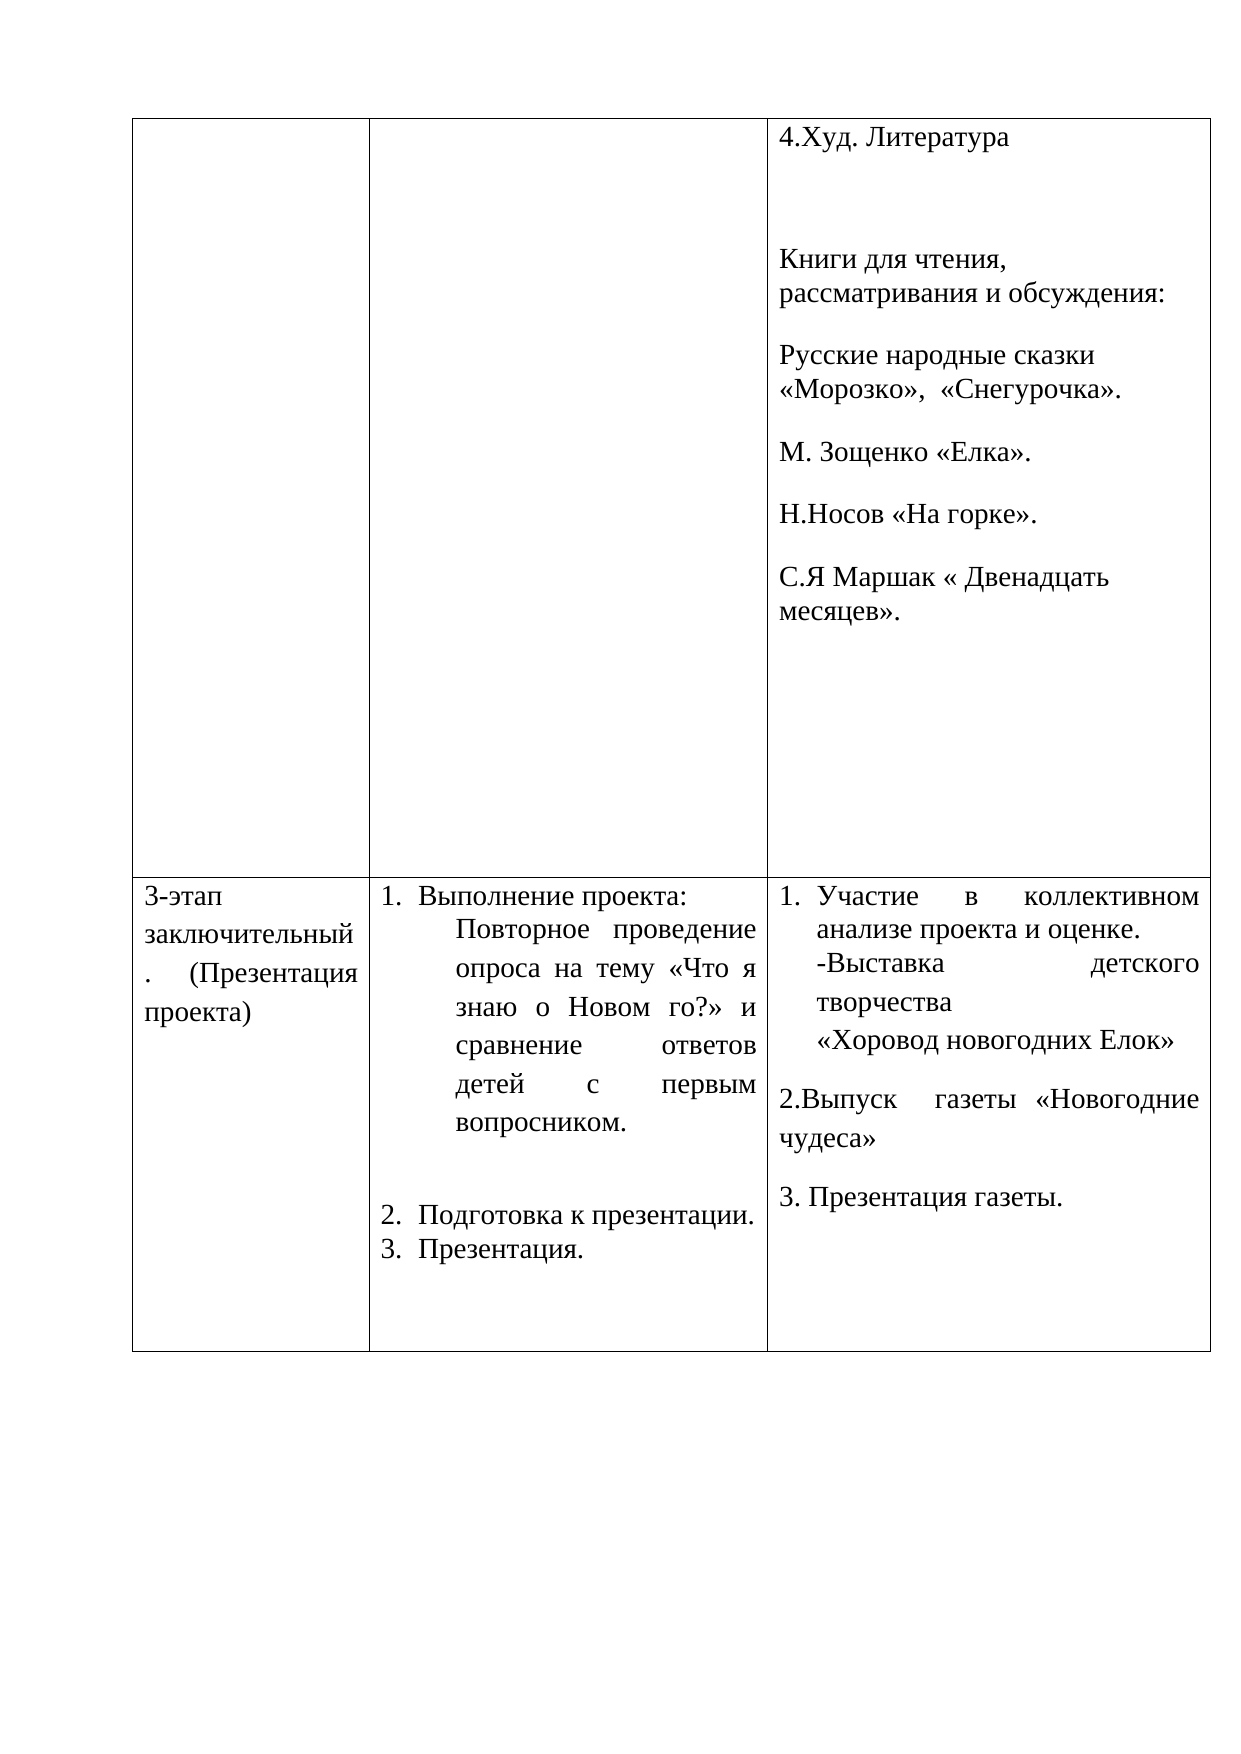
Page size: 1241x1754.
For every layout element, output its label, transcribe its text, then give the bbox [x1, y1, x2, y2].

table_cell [370, 119, 767, 877]
table_cell Участие в коллективном анализе проекта и оценке. -Выставка детского творчества «Хоровод новогодних Елок» 2.Выпуск газеты «Новогодние чудеса» 3. Презентация газеты. [768, 878, 1210, 1351]
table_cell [133, 119, 369, 877]
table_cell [768, 119, 1210, 877]
table_cell 3-этап заключительный. (Презентация проекта) [133, 878, 369, 1351]
table_cell Выполнение проекта: Повторное проведение опроса на тему «Что я знаю о Новом го?» и сравнение ответов детей с первым вопросником. Подготовка к презентации. Презентация. [370, 878, 767, 1351]
